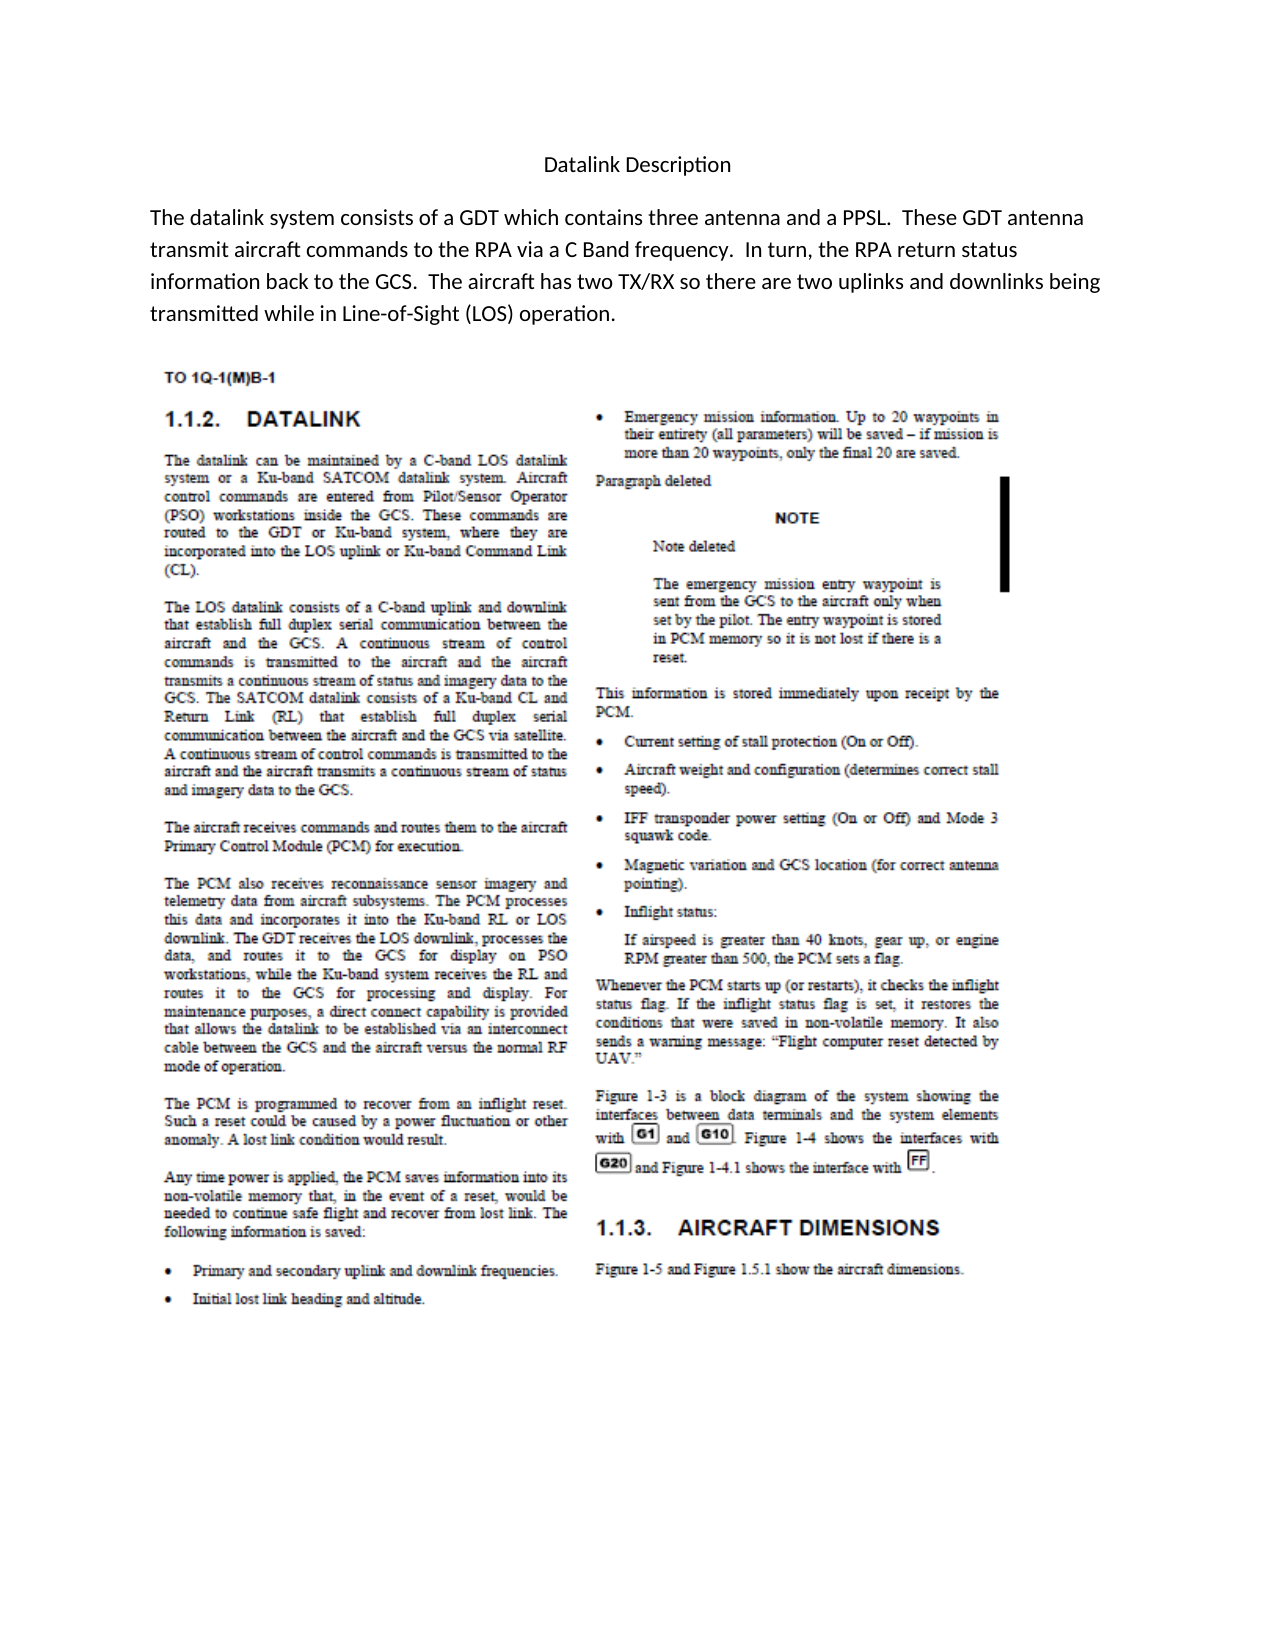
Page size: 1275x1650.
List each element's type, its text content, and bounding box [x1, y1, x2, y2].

text The datalink system consists of a GDT which contains three antenna and a PPSL. These GDT antenna transmit aircraft commands to the RPA via a C Band frequency. In turn, the RPA return status information back to the GCS. The aircraft has two TX/RX so there are two uplinks and downlinks being transmitted while in Line-of-Sight (LOS) operation. [150, 203, 1125, 328]
text Datalink Description [150, 150, 1125, 178]
